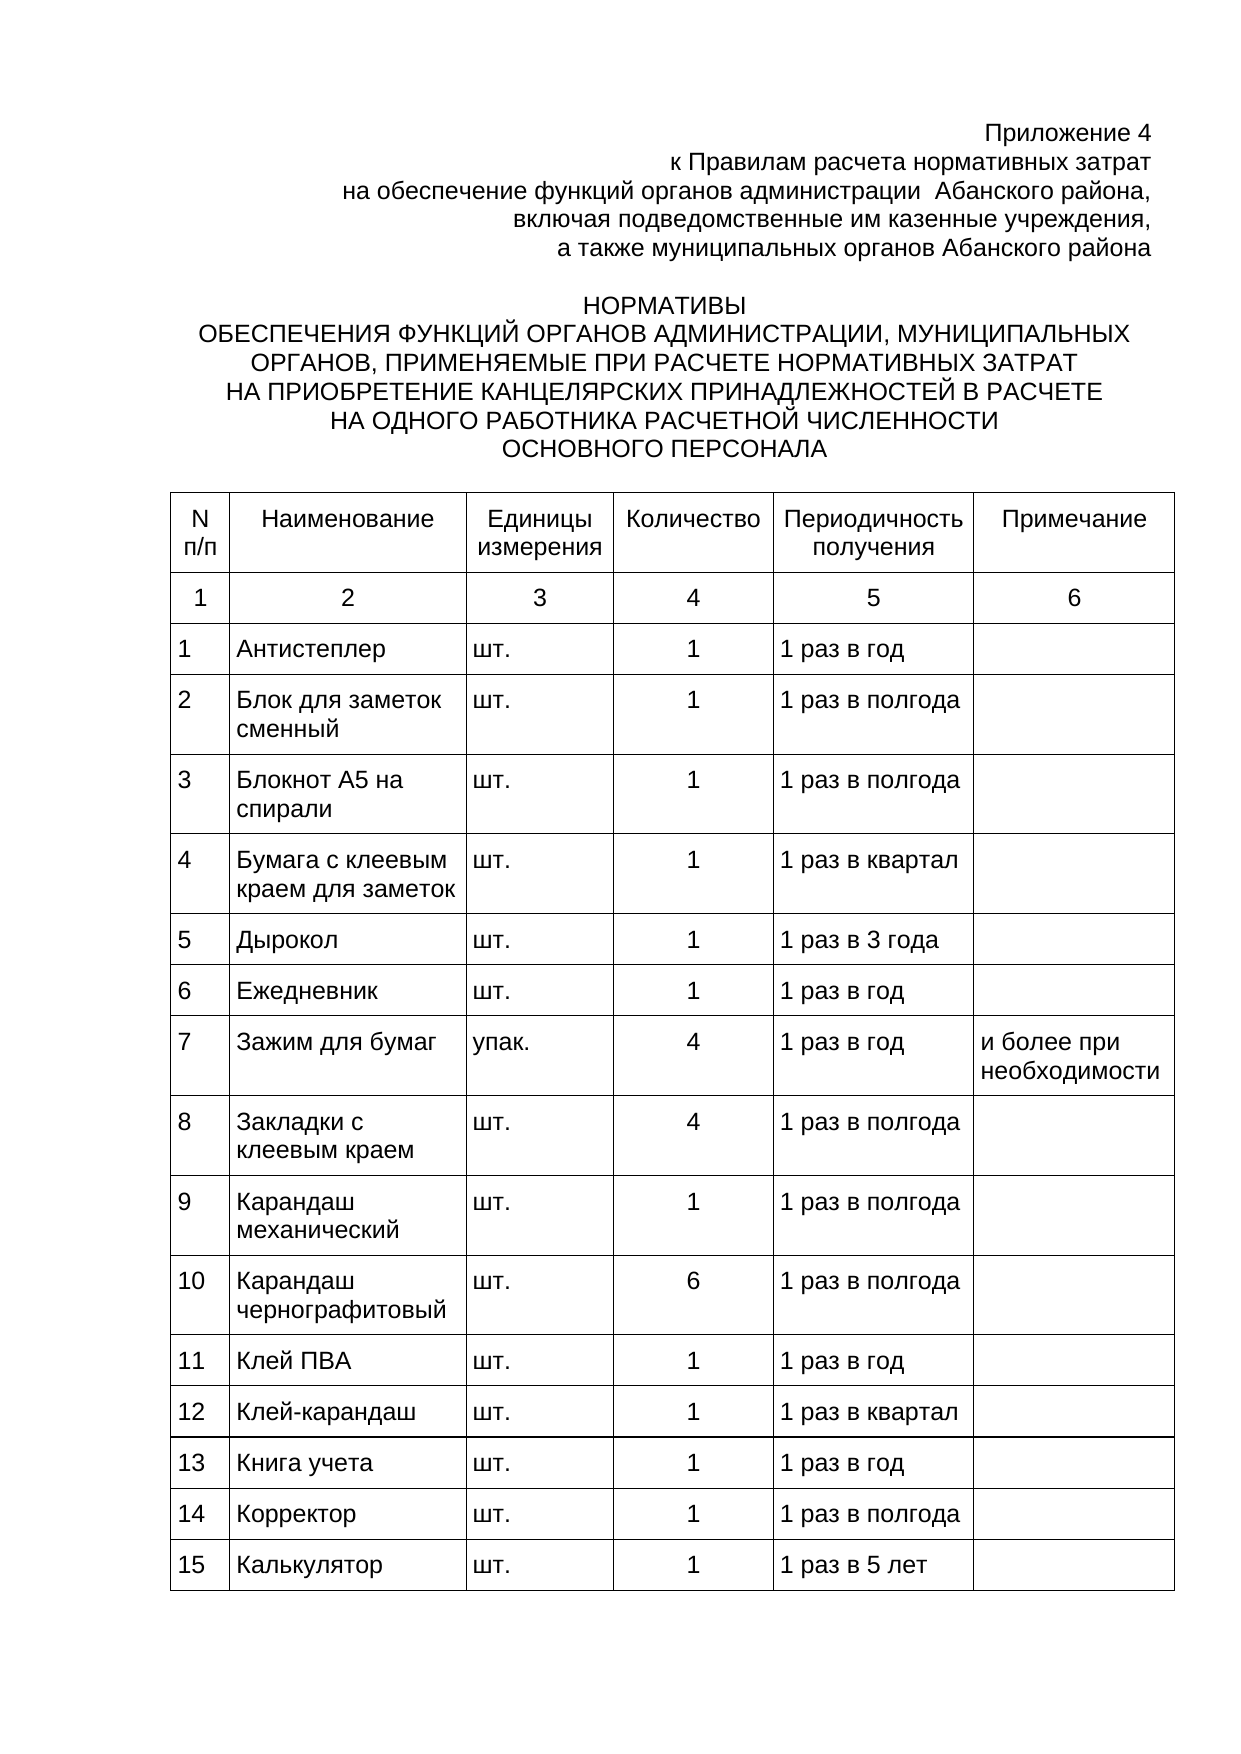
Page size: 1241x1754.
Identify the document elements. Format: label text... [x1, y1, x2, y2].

table_cell 1 раз в полгода [774, 1096, 973, 1175]
table_header N п/п [171, 493, 229, 572]
table_cell [974, 965, 1174, 1015]
table_cell Клей-карандаш [230, 1386, 466, 1436]
table_cell 5 [171, 914, 229, 964]
table_cell 1 раз в квартал [774, 834, 973, 913]
table_cell 1 раз в 5 лет [774, 1540, 973, 1589]
table_cell 12 [171, 1386, 229, 1436]
table_cell Корректор [230, 1489, 466, 1538]
table_cell 1 [614, 1540, 773, 1589]
table_cell 13 [171, 1438, 229, 1487]
text НОРМАТИВЫ [177, 291, 1152, 319]
table_cell шт. [467, 1386, 613, 1436]
table_cell шт. [467, 834, 613, 913]
text Приложение 4 [177, 118, 1152, 147]
text к Правилам расчета нормативных затрат [177, 147, 1152, 176]
table_cell 3 [171, 755, 229, 833]
table_cell 1 [614, 1438, 773, 1487]
table_cell 2 [171, 675, 229, 753]
table_cell Блок для заметок сменный [230, 675, 466, 753]
table_cell Карандаш чернографитовый [230, 1256, 466, 1334]
table_cell 1 раз в год [774, 624, 973, 674]
table_cell Книга учета [230, 1438, 466, 1487]
table_cell 1 [614, 1335, 773, 1385]
table_cell 1 раз в полгода [774, 1256, 973, 1334]
text НА ПРИОБРЕТЕНИЕ КАНЦЕЛЯРСКИХ ПРИНАДЛЕЖНОСТЕЙ В РАСЧЕТЕ [177, 377, 1152, 406]
table_cell Дырокол [230, 914, 466, 964]
text а также муниципальных органов Абанского района [177, 233, 1152, 262]
table_header Примечание [974, 493, 1174, 572]
table_cell 1 [614, 624, 773, 674]
table_cell 10 [171, 1256, 229, 1334]
table_cell 6 [171, 965, 229, 1015]
table_cell шт. [467, 1489, 613, 1538]
table_cell 8 [171, 1096, 229, 1175]
table_cell 1 раз в год [774, 1438, 973, 1487]
table_cell 3 [467, 573, 613, 623]
table_cell [974, 1176, 1174, 1254]
table_cell Бумага с клеевым краем для заметок [230, 834, 466, 913]
table_cell [974, 914, 1174, 964]
table_cell 1 раз в год [774, 965, 973, 1015]
table_cell 6 [614, 1256, 773, 1334]
table_cell 1 раз в полгода [774, 1489, 973, 1538]
table_cell 2 [230, 573, 466, 623]
table_cell 1 [614, 1176, 773, 1254]
table_cell Блокнот А5 на спирали [230, 755, 466, 833]
table_cell 6 [974, 573, 1174, 623]
table_cell 15 [171, 1540, 229, 1589]
table_cell Антистеплер [230, 624, 466, 674]
table_header Единицы измерения [467, 493, 613, 572]
table_cell шт. [467, 965, 613, 1015]
table_cell [974, 624, 1174, 674]
table_cell Зажим для бумаг [230, 1016, 466, 1095]
table_cell шт. [467, 1256, 613, 1334]
table_cell шт. [467, 624, 613, 674]
table_cell 1 [614, 675, 773, 753]
table_cell [974, 834, 1174, 913]
table_cell [974, 1438, 1174, 1487]
table_cell 7 [171, 1016, 229, 1095]
table_cell и более при необходимости [974, 1016, 1174, 1095]
table_cell [974, 1540, 1174, 1589]
table_cell шт. [467, 1096, 613, 1175]
table_cell шт. [467, 914, 613, 964]
table_cell 1 раз в 3 года [774, 914, 973, 964]
table_cell [974, 1256, 1174, 1334]
table_cell 9 [171, 1176, 229, 1254]
table_cell Ежедневник [230, 965, 466, 1015]
text на обеспечение функций органов администрации Абанского района, [177, 176, 1152, 204]
table_cell 1 [614, 1386, 773, 1436]
table_cell 4 [614, 1016, 773, 1095]
text НА ОДНОГО РАБОТНИКА РАСЧЕТНОЙ ЧИСЛЕННОСТИ [177, 406, 1152, 434]
table_cell 1 раз в квартал [774, 1386, 973, 1436]
table_cell [974, 1489, 1174, 1538]
table_cell шт. [467, 755, 613, 833]
table_cell Калькулятор [230, 1540, 466, 1589]
table_cell упак. [467, 1016, 613, 1095]
table_cell 1 раз в полгода [774, 675, 973, 753]
table_header Наименование [230, 493, 466, 572]
table_cell 14 [171, 1489, 229, 1538]
table_cell [974, 755, 1174, 833]
table_cell 1 [614, 834, 773, 913]
table_cell шт. [467, 1176, 613, 1254]
table_cell 4 [614, 1096, 773, 1175]
table_cell 1 [614, 965, 773, 1015]
table_cell 1 [171, 624, 229, 674]
text ОБЕСПЕЧЕНИЯ ФУНКЦИЙ ОРГАНОВ АДМИНИСТРАЦИИ, МУНИЦИПАЛЬНЫХ [177, 319, 1152, 348]
table_cell 1 раз в полгода [774, 755, 973, 833]
text ОРГАНОВ, ПРИМЕНЯЕМЫЕ ПРИ РАСЧЕТЕ НОРМАТИВНЫХ ЗАТРАТ [177, 348, 1152, 377]
table_cell 11 [171, 1335, 229, 1385]
table_cell 1 раз в год [774, 1016, 973, 1095]
table_cell [974, 675, 1174, 753]
text включая подведомственные им казенные учреждения, [177, 204, 1152, 233]
table_cell шт. [467, 1540, 613, 1589]
table_header Количество [614, 493, 773, 572]
table_header Периодичность получения [774, 493, 973, 572]
table_cell 1 [614, 1489, 773, 1538]
table_cell Закладки с клеевым краем [230, 1096, 466, 1175]
table_cell 1 [614, 755, 773, 833]
table_cell 1 [614, 914, 773, 964]
table_cell Карандаш механический [230, 1176, 466, 1254]
table_cell 1 [171, 573, 229, 623]
table_cell 1 раз в год [774, 1335, 973, 1385]
text ОСНОВНОГО ПЕРСОНАЛА [177, 434, 1152, 463]
table_cell шт. [467, 1335, 613, 1385]
table_cell шт. [467, 675, 613, 753]
table_cell [974, 1386, 1174, 1436]
table_cell шт. [467, 1438, 613, 1487]
table_cell [974, 1335, 1174, 1385]
table_cell 1 раз в полгода [774, 1176, 973, 1254]
table_cell Клей ПВА [230, 1335, 466, 1385]
table_cell 4 [614, 573, 773, 623]
table_cell [974, 1096, 1174, 1175]
table_cell 4 [171, 834, 229, 913]
table_cell 5 [774, 573, 973, 623]
